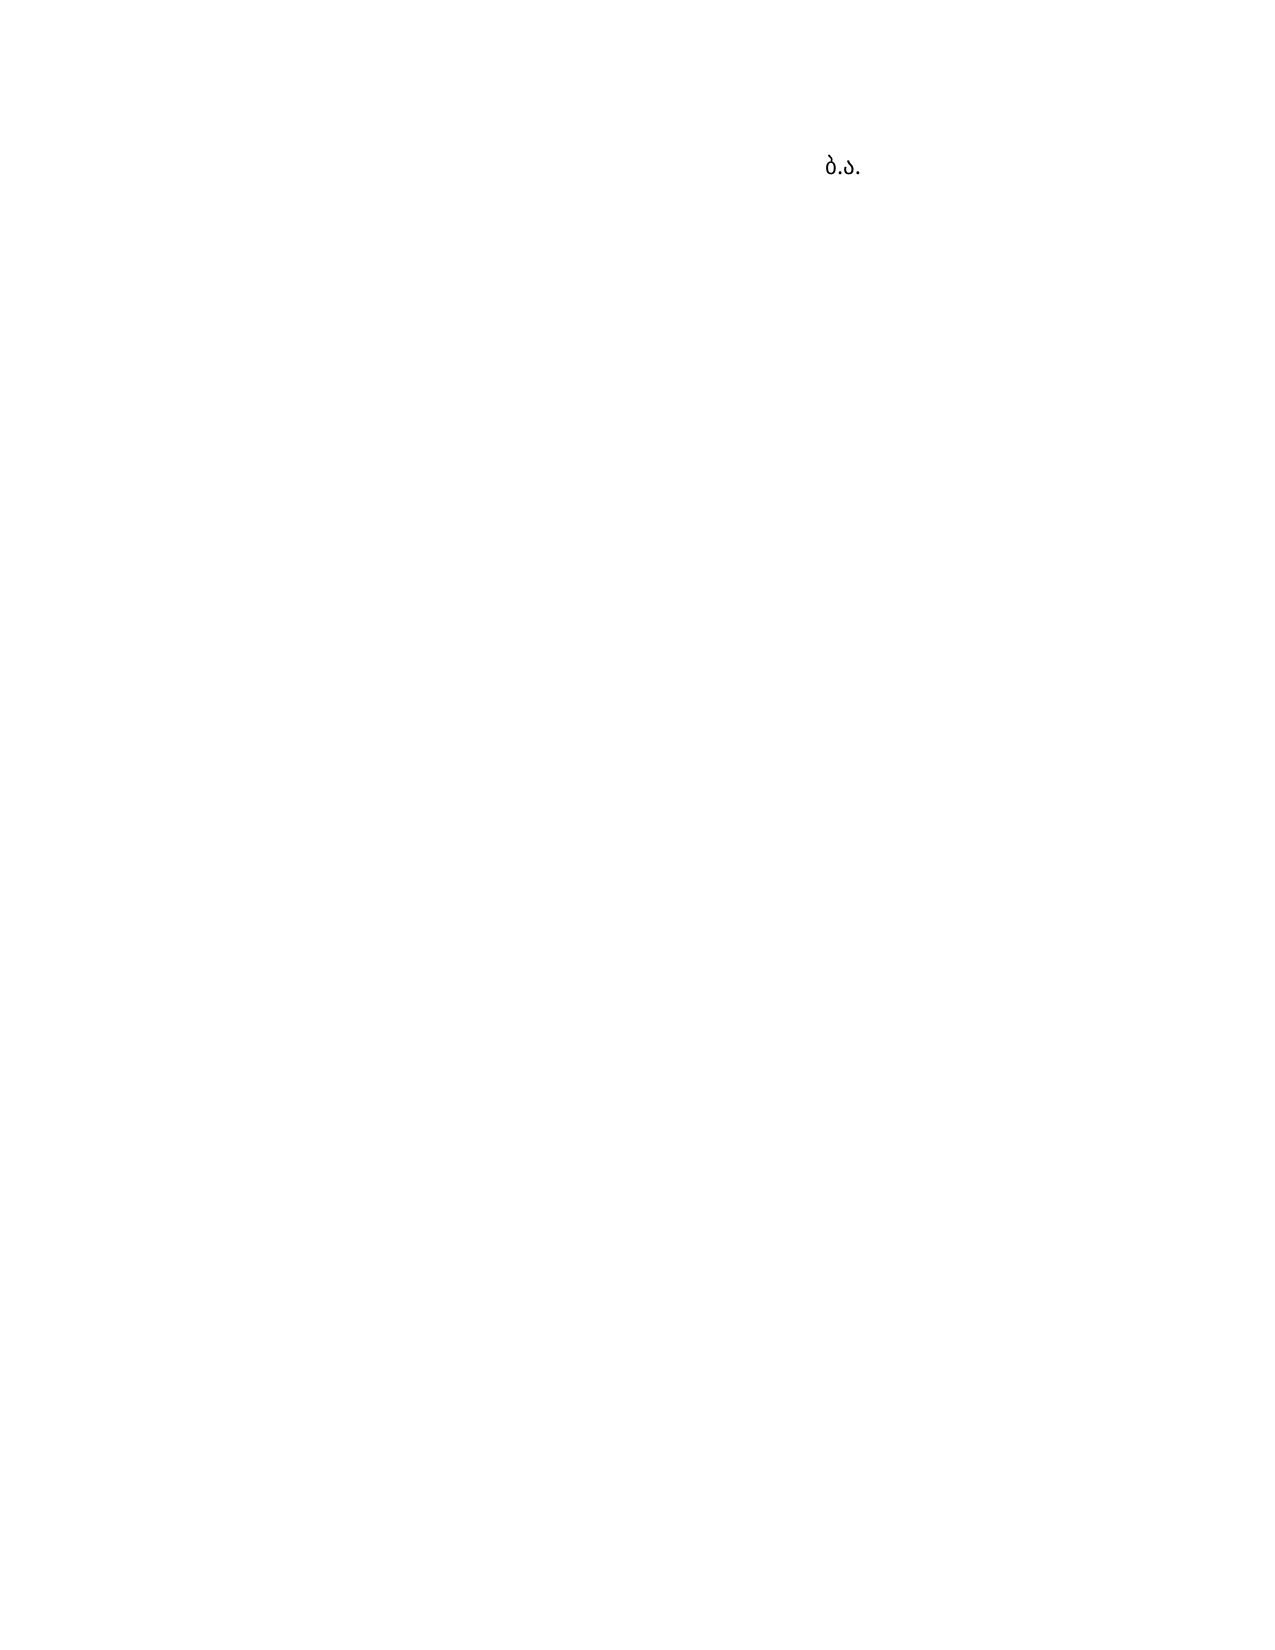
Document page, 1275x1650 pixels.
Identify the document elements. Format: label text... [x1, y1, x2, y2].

text ბ.ა. [150, 150, 1125, 181]
